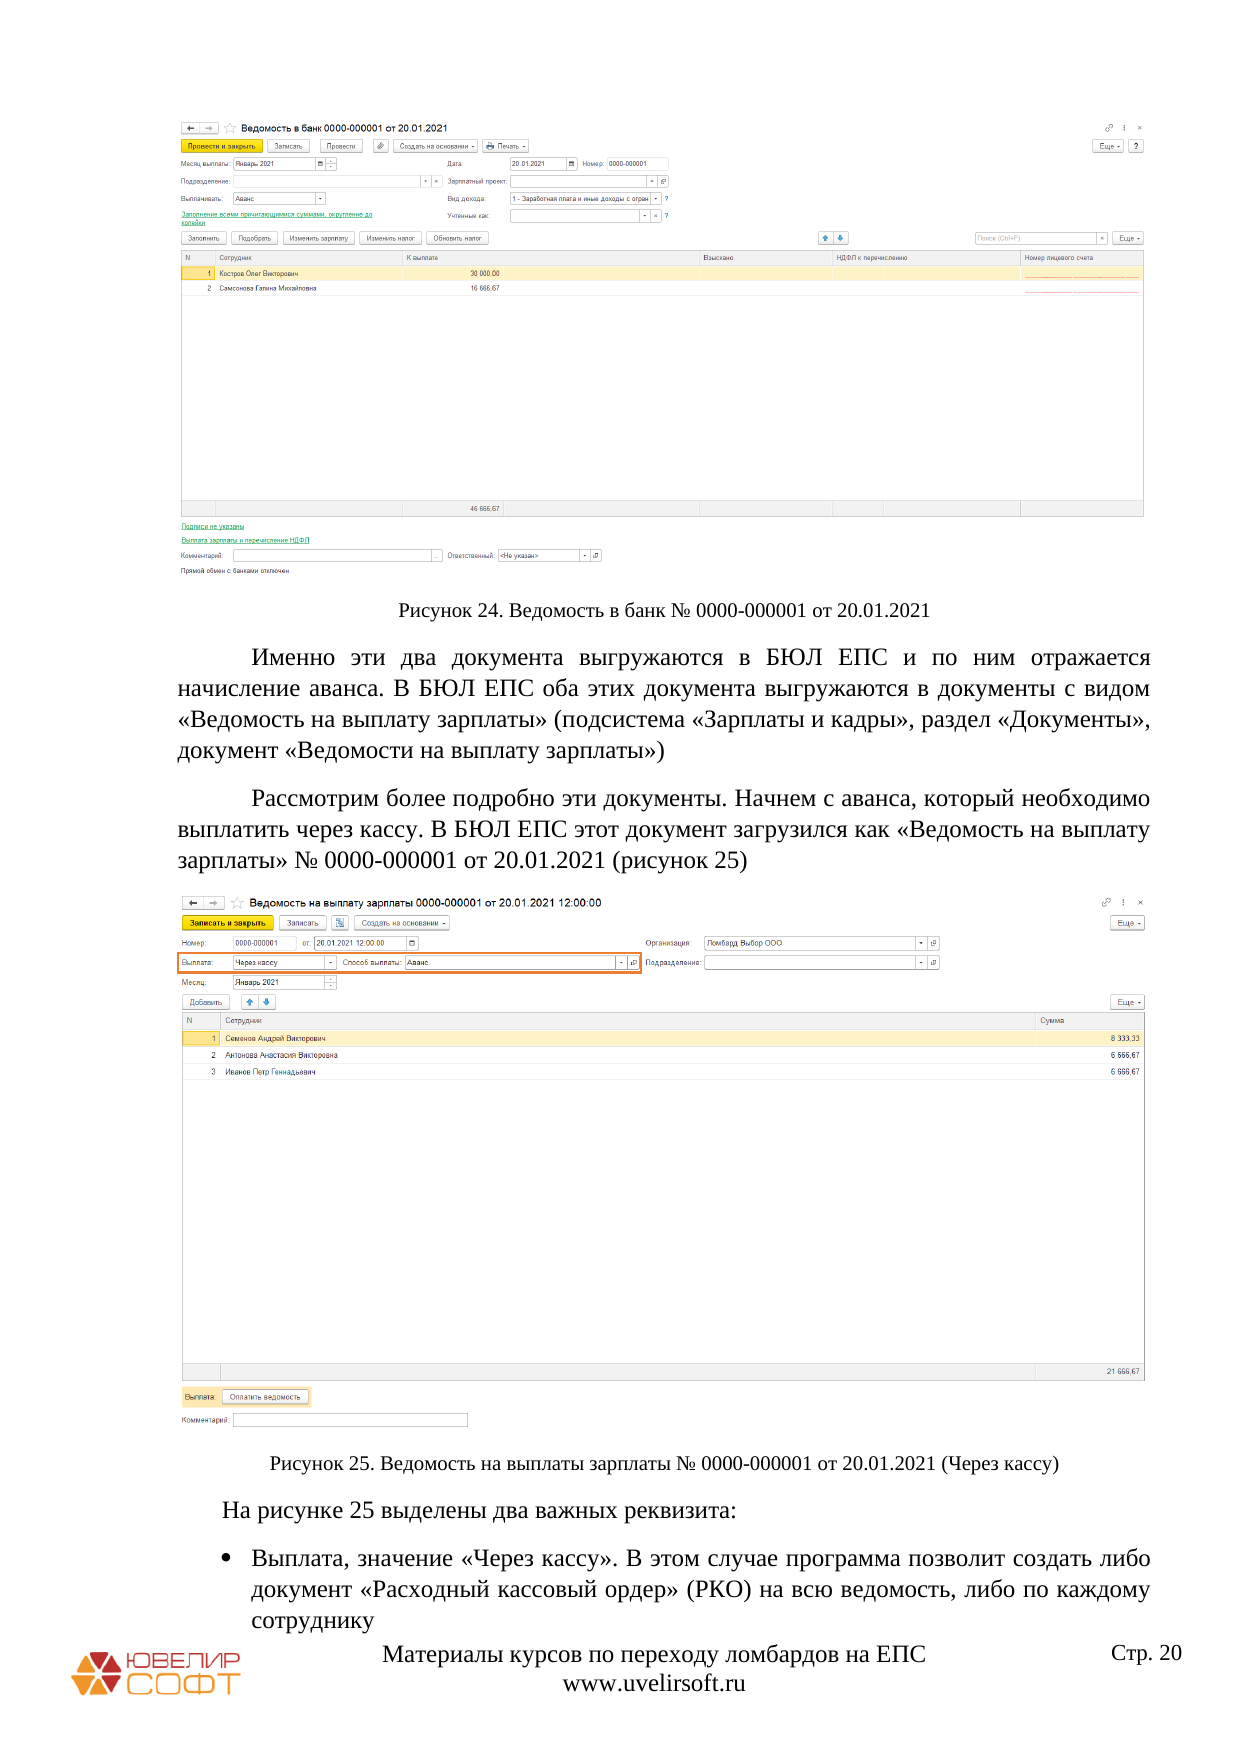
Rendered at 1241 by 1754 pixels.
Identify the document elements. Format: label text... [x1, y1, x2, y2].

picture [179, 954, 640, 971]
picture [177, 118, 1152, 579]
picture [177, 893, 1152, 1432]
text Рассмотрим более подробно эти документы. Начнем с аванса, который необходимо выплатить через кассу. В БЮЛ ЕПС этот документ загрузился как «Ведомость на выплату зарплаты» № 0000-000001 от 20.01.2021 (рисунок 25) [177, 783, 1152, 874]
picture [57, 1638, 255, 1707]
list Выплата, значение «Через кассу». В этом случае программа позволит создать либо документ «Расходный кассовый ордер» (РКО) на всю ведомость, либо по каждому сотруднику [222, 1543, 1152, 1634]
text На рисунке 25 выделены два важных реквизита: [177, 1495, 1152, 1524]
text Рисунок 24. Ведомость в банк № 0000-000001 от 20.01.2021 [177, 597, 1152, 622]
text Именно эти два документа выгружаются в БЮЛ ЕПС и по ним отражается начисление аванса. В БЮЛ ЕПС оба этих документа выгружаются в документы с видом «Ведомость на выплату зарплаты» (подсистема «Зарплаты и кадры», раздел «Документы», документ «Ведомости на выплату зарплаты») [177, 642, 1152, 764]
text Рисунок 25. Ведомость на выплаты зарплаты № 0000-000001 от 20.01.2021 (Через кассу) [177, 1450, 1152, 1474]
